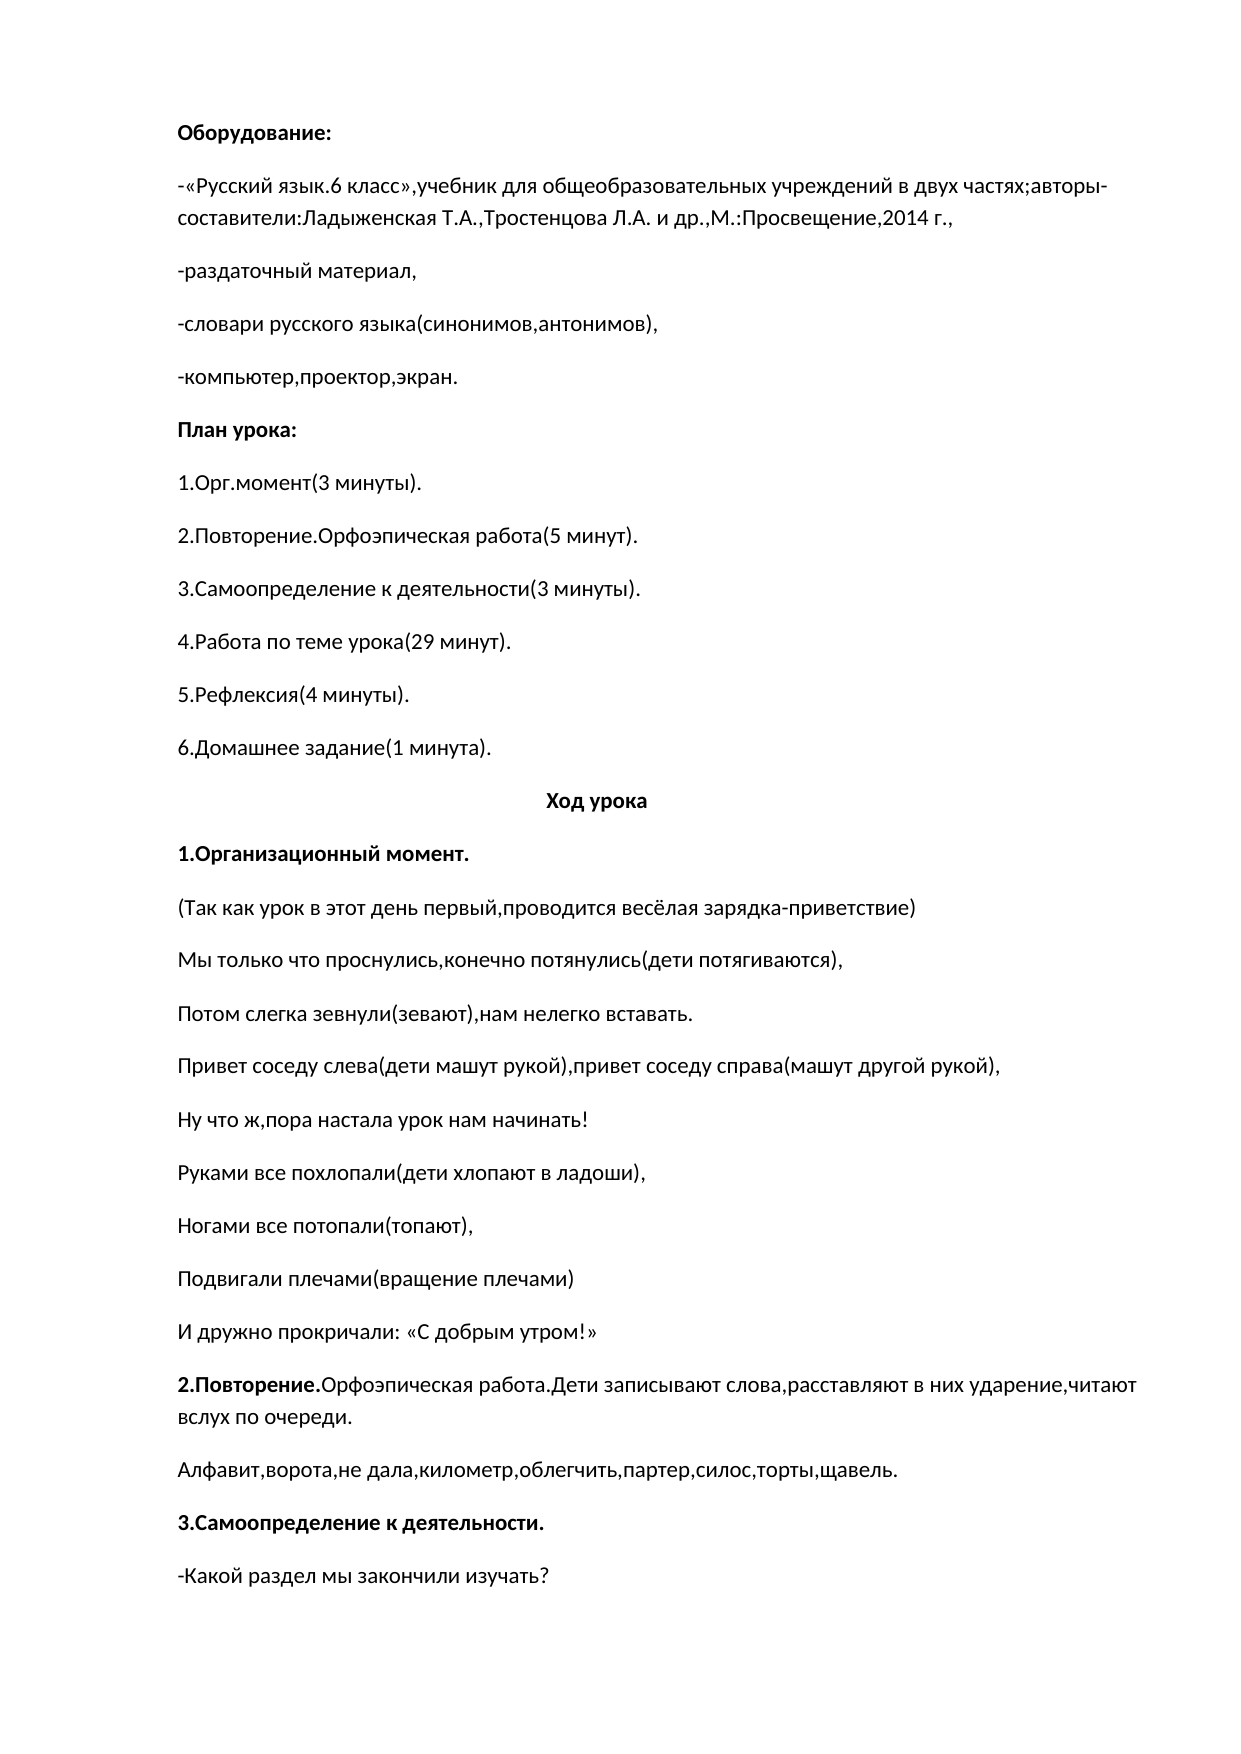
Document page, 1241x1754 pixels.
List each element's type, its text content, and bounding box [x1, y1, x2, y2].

text -Какой раздел мы закончили изучать? [177, 1561, 1152, 1589]
text 4.Работа по теме урока(29 минут). [177, 627, 1152, 656]
text План урока: [177, 415, 1152, 443]
text Ну что ж,пора настала урок нам начинать! [177, 1105, 1152, 1133]
text 2.Повторение.Орфоэпическая работа(5 минут). [177, 521, 1152, 549]
text 2.Повторение.Орфоэпическая работа.Дети записывают слова,расставляют в них ударение,читают вслух по очереди. [177, 1370, 1152, 1430]
text Оборудование: [177, 118, 1152, 146]
text 6.Домашнее задание(1 минута). [177, 733, 1152, 762]
text 3.Самоопределение к деятельности(3 минуты). [177, 574, 1152, 602]
text 1.Орг.момент(3 минуты). [177, 468, 1152, 496]
text 5.Рефлексия(4 минуты). [177, 681, 1152, 708]
text Ногами все потопали(топают), [177, 1211, 1152, 1239]
text Потом слегка зевнули(зевают),нам нелегко вставать. [177, 999, 1152, 1027]
text -«Русский язык.6 класс»,учебник для общеобразовательных учреждений в двух частях;авторы-составители:Ладыженская Т.А.,Тростенцова Л.А. и др.,М.:Просвещение,2014 г., [177, 171, 1152, 231]
text 1.Организационный момент. [177, 839, 1152, 868]
text Алфавит,ворота,не дала,километр,облегчить,партер,силос,торты,щавель. [177, 1455, 1152, 1483]
text 3.Самоопределение к деятельности. [177, 1508, 1152, 1536]
text Привет соседу слева(дети машут рукой),привет соседу справа(машут другой рукой), [177, 1052, 1152, 1080]
text Подвигали плечами(вращение плечами) [177, 1264, 1152, 1292]
text -словари русского языка(синонимов,антонимов), [177, 309, 1152, 337]
text -раздаточный материал, [177, 256, 1152, 284]
text Ход урока [472, 787, 1152, 814]
text Руками все похлопали(дети хлопают в ладоши), [177, 1158, 1152, 1186]
text -компьютер,проектор,экран. [177, 362, 1152, 390]
text Мы только что проснулись,конечно потянулись(дети потягиваются), [177, 946, 1152, 974]
text И дружно прокричали: «С добрым утром!» [177, 1317, 1152, 1345]
text (Так как урок в этот день первый,проводится весёлая зарядка-приветствие) [177, 893, 1152, 921]
